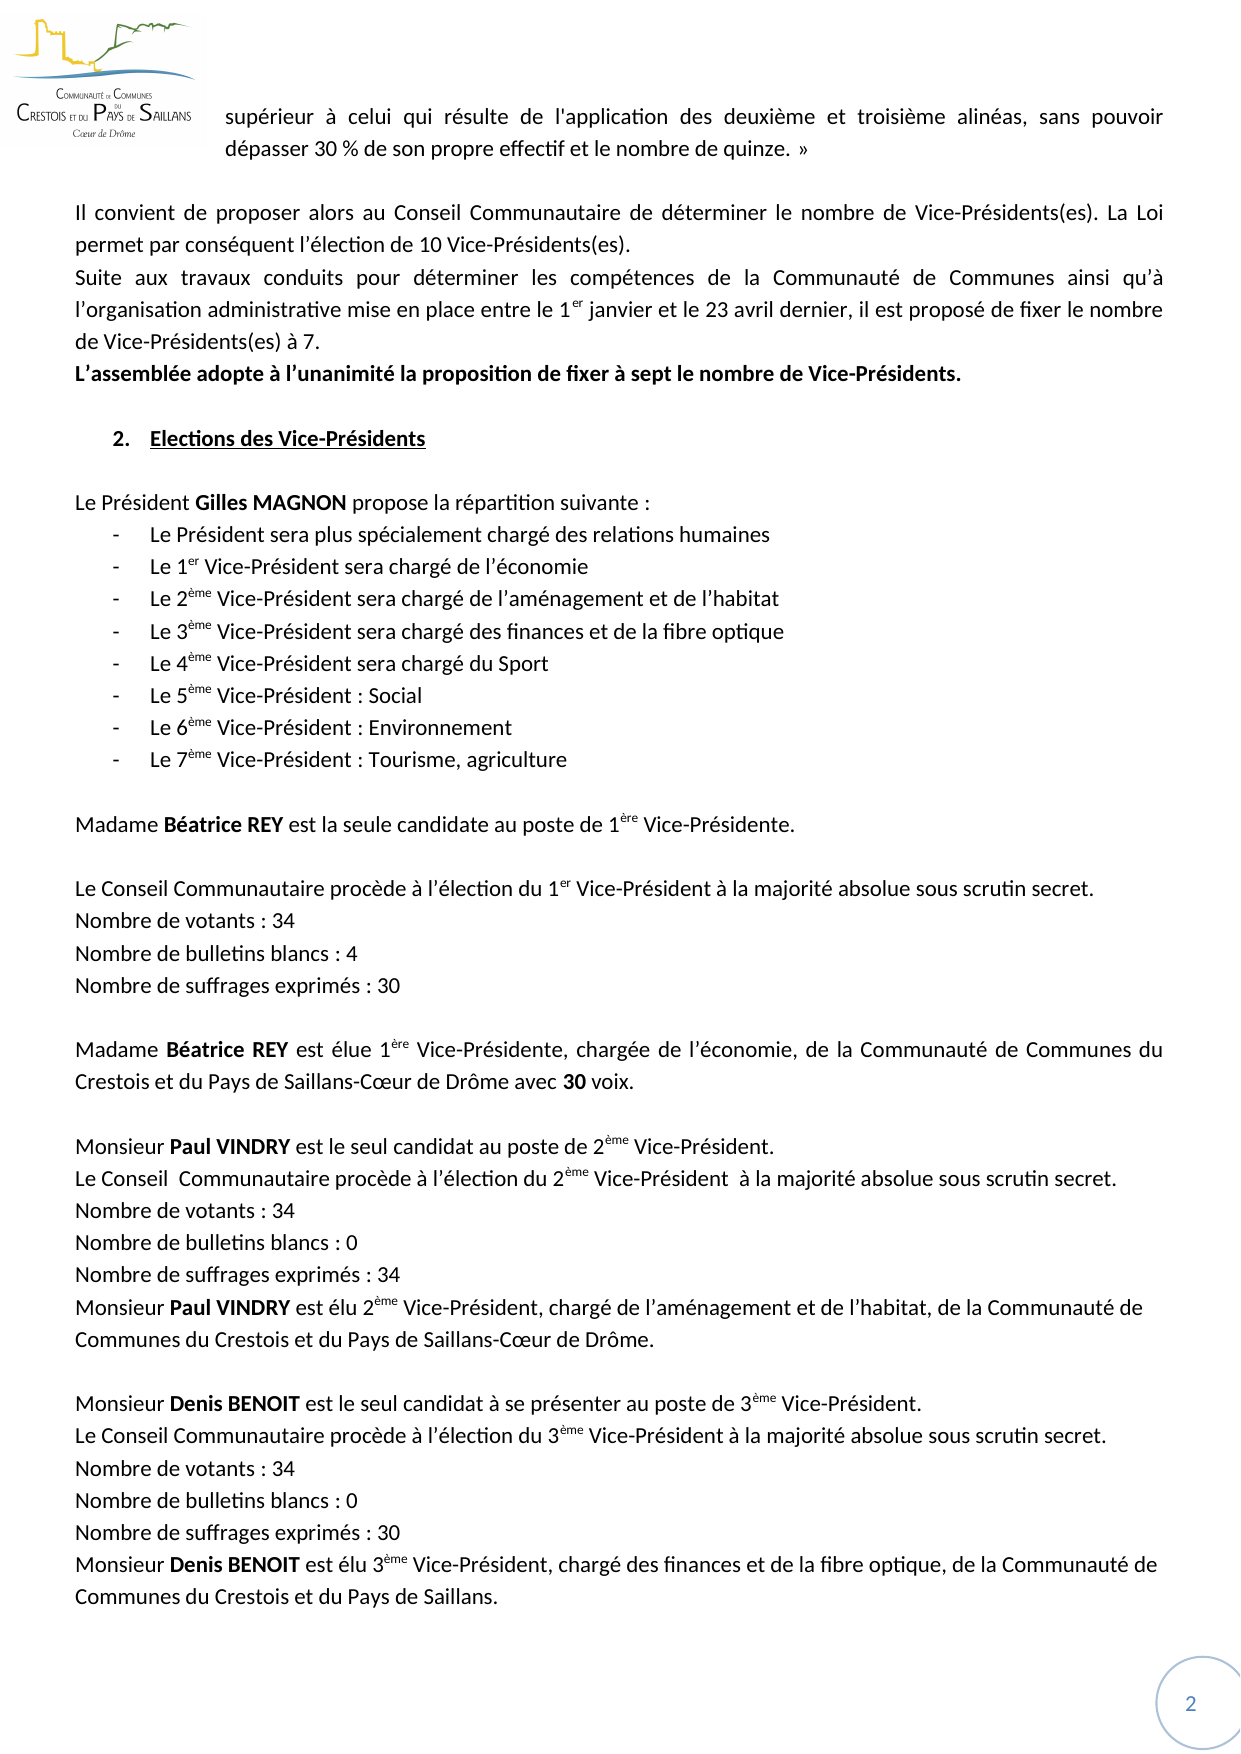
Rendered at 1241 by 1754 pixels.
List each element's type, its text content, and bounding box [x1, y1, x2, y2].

text Monsieur Paul VINDRY est élu 2ème Vice-Président, chargé de l’aménagement et de l’habitat, de la Communauté de Communes du Crestois et du Pays de Saillans-Cœur de Drôme. [75, 1293, 1165, 1353]
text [75, 102, 1165, 162]
text Le Conseil Communautaire procède à l’élection du 2ème Vice-Président à la majorité absolue sous scrutin secret. [75, 1164, 1165, 1192]
text Madame Béatrice REY est élue 1ère Vice-Présidente, chargée de l’économie, de la Communauté de Communes du Crestois et du Pays de Saillans-Cœur de Drôme avec 30 voix. [75, 1035, 1165, 1095]
text Le Président Gilles MAGNON propose la répartition suivante : [75, 488, 1165, 516]
text Le Conseil Communautaire procède à l’élection du 3ème Vice-Président à la majorité absolue sous scrutin secret. [75, 1421, 1165, 1449]
text Monsieur Denis BENOIT est le seul candidat à se présenter au poste de 3ème Vice-Président. [75, 1389, 1165, 1417]
text Monsieur Paul VINDRY est le seul candidat au poste de 2ème Vice-Président. [75, 1132, 1165, 1160]
text Nombre de suffrages exprimés : 30 [75, 971, 1165, 999]
text Monsieur Denis BENOIT est élu 3ème Vice-Président, chargé des finances et de la fibre optique, de la Communauté de Communes du Crestois et du Pays de Saillans. [75, 1550, 1165, 1610]
list Le 6ème Vice-Président : Environnement [112, 713, 1165, 741]
text Nombre de suffrages exprimés : 34 [75, 1261, 1165, 1288]
list Le 7ème Vice-Président : Tourisme, agriculture [112, 746, 1165, 773]
text Nombre de votants : 34 [75, 1454, 1165, 1482]
text L’assemblée adopte à l’unanimité la proposition de fixer à sept le nombre de Vice-Présidents. [75, 359, 1165, 387]
list Le 1er Vice-Président sera chargé de l’économie [112, 552, 1165, 580]
text Il convient de proposer alors au Conseil Communautaire de déterminer le nombre de Vice-Présidents(es). La Loi permet par conséquent l’élection de 10 Vice-Présidents(es). [75, 198, 1165, 258]
list Le 2ème Vice-Président sera chargé de l’aménagement et de l’habitat [112, 584, 1165, 613]
text Nombre de votants : 34 [75, 906, 1165, 934]
text Nombre de votants : 34 [75, 1196, 1165, 1224]
picture [0, 13, 207, 147]
list Le Président sera plus spécialement chargé des relations humaines [112, 520, 1165, 548]
text Le Conseil Communautaire procède à l’élection du 1er Vice-Président à la majorité absolue sous scrutin secret. [75, 874, 1165, 902]
list Le 4ème Vice-Président sera chargé du Sport [112, 649, 1165, 677]
text Nombre de bulletins blancs : 0 [75, 1228, 1165, 1256]
list Le 3ème Vice-Président sera chargé des finances et de la fibre optique [112, 617, 1165, 645]
text Nombre de suffrages exprimés : 30 [75, 1518, 1165, 1546]
text Nombre de bulletins blancs : 4 [75, 939, 1165, 967]
list Elections des Vice-Présidents [112, 424, 1165, 452]
text Madame Béatrice REY est la seule candidate au poste de 1ère Vice-Présidente. [75, 810, 1165, 838]
text Nombre de bulletins blancs : 0 [75, 1486, 1165, 1514]
text Suite aux travaux conduits pour déterminer les compétences de la Communauté de Communes ainsi qu’à l’organisation administrative mise en place entre le 1er janvier et le 23 avril dernier, il est proposé de fixer le nombre de Vice-Présidents(es) à 7. [75, 263, 1165, 355]
list Le 5ème Vice-Président : Social [112, 681, 1165, 709]
